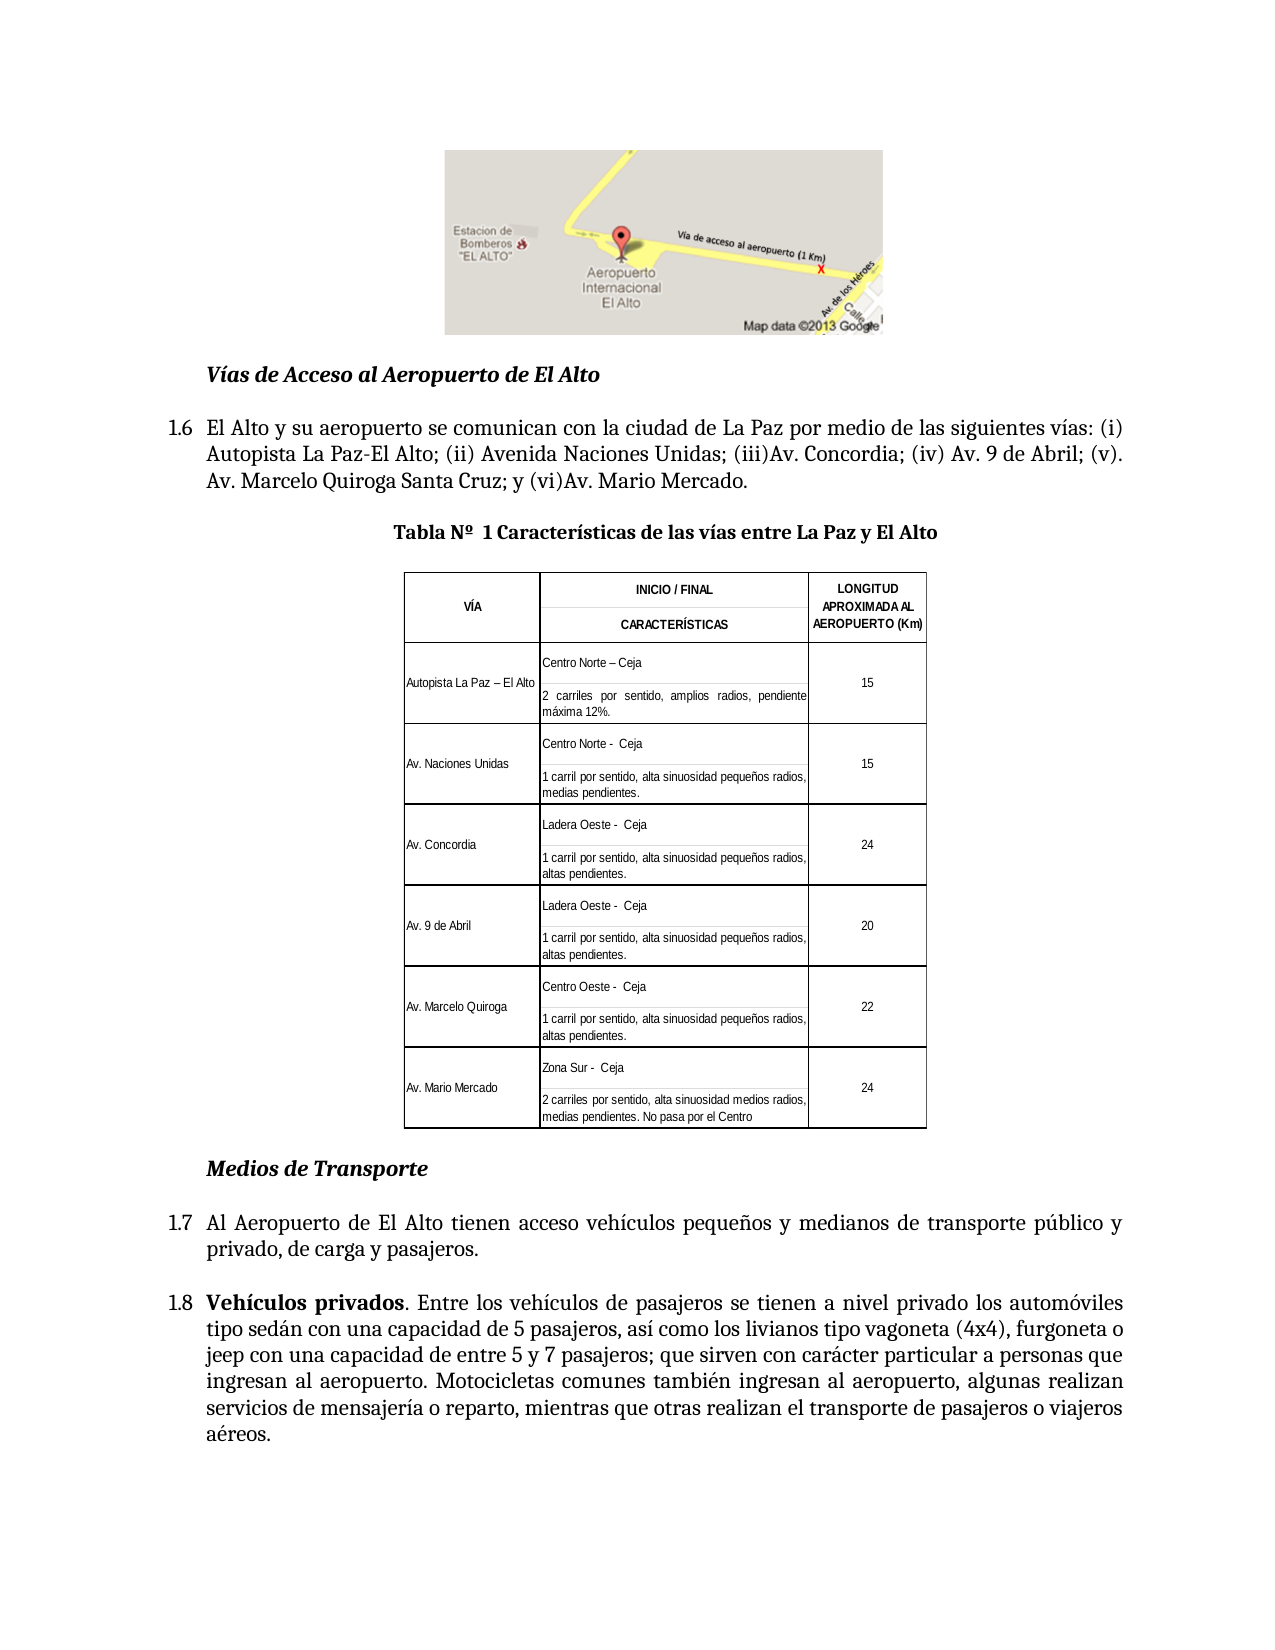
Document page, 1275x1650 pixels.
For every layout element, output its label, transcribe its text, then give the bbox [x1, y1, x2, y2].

text Vías de Acceso al Aeropuerto de El Alto [206, 361, 1125, 388]
list El Alto y su aeropuerto se comunican con la ciudad de La Paz por medio de las siguientes vías: (i) Autopista La Paz-El Alto; (ii) Avenida Naciones Unidas; (iii)Av. Concordia; (iv) Av. 9 de Abril; (v). Av. Marcelo Quiroga Santa Cruz; y (vi)Av. Mario Mercado. [169, 415, 1125, 494]
list Vehículos privados. Entre los vehículos de pasajeros se tienen a nivel privado los automóviles tipo sedán con una capacidad de 5 pasajeros, así como los livianos tipo vagoneta (4x4), furgoneta o jeep con una capacidad de entre 5 y 7 pasajeros; que sirven con carácter particular a personas que ingresan al aeropuerto. Motocicletas comunes también ingresan al aeropuerto, algunas realizan servicios de mensajería o reparto, mientras que otras realizan el transporte de pasajeros o viajeros aéreos. [169, 1289, 1125, 1447]
list Al Aeropuerto de El Alto tienen acceso vehículos pequeños y medianos de transporte público y privado, de carga y pasajeros. [169, 1209, 1125, 1262]
text Tabla Nº 1 Características de las vías entre La Paz y El Alto [206, 521, 1125, 545]
picture [444, 150, 887, 335]
text Medios de Transporte [206, 1156, 1125, 1182]
